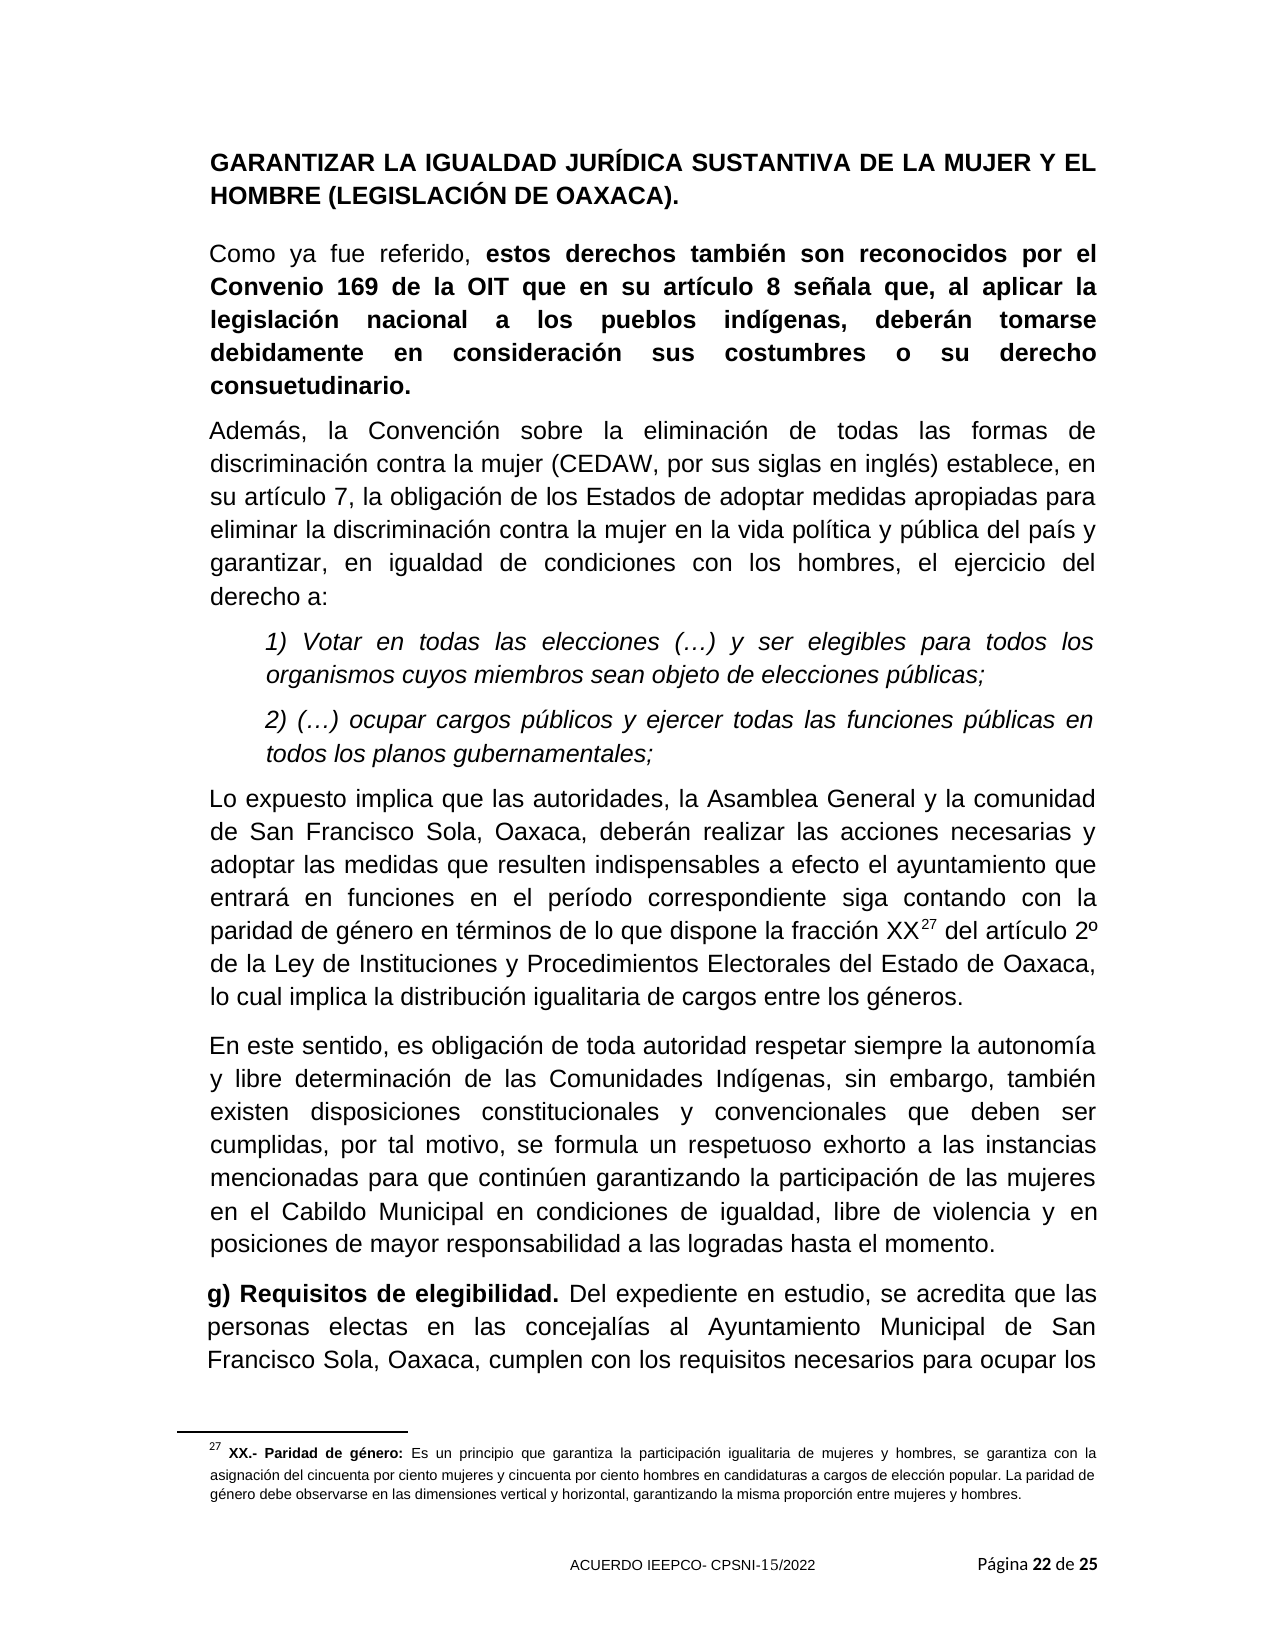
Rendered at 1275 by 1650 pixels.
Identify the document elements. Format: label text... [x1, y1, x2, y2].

text 2) (…) ocupar cargos públicos y ejercer todas las funciones públicas en todos los planos gubernamentales; [265, 706, 1097, 767]
text Además, la Convención sobre la eliminación de todas las formas de discriminación contra la mujer (CEDAW, por sus siglas en inglés) establece, en su artículo 7, la obligación de los Estados de adoptar medidas apropiadas para eliminar la discriminación contra la mujer en la vida política y pública del país y garantizar, en igualdad de condiciones con los hombres, el ejercicio del derecho a: [209, 416, 1097, 610]
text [209, 148, 1098, 209]
text En este sentido, es obligación de toda autoridad respetar siempre la autonomía y libre determinación de las Comunidades Indígenas, sin embargo, también existen disposiciones constitucionales y convencionales que deben ser cumplidas, por tal motivo, se formula un respetuoso exhorto a las instancias mencionadas para que continúen garantizando la participación de las mujeres en el Cabildo Municipal en condiciones de igualdad, libre de violencia y en posiciones de mayor responsabilidad a las logradas hasta el momento. [209, 1031, 1098, 1258]
text 1) Votar en todas las elecciones (…) y ser elegibles para todos los organismos cuyos miembros sean objeto de elecciones públicas; [265, 627, 1097, 689]
text Lo expuesto implica que las autoridades, la Asamblea General y la comunidad de San Francisco Sola, Oaxaca, deberán realizar las acciones necesarias y adoptar las medidas que resulten indispensables a efecto el ayuntamiento que entrará en funciones en el período correspondiente siga contando con la paridad de género en términos de lo que dispone la fracción XX del artículo 2º de la Ley de Instituciones y Procedimientos Electorales del Estado de Oaxaca, lo cual implica la distribución igualitaria de cargos entre los géneros. [209, 784, 1098, 1011]
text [207, 1279, 1098, 1373]
text Como ya fue referido, estos derechos también son reconocidos por el Convenio 169 de la OIT que en su artículo 8 señala que, al aplicar la legislación nacional a los pueblos indígenas, deberán tomarse debidamente en consideración sus costumbres o su derecho consuetudinario. [209, 239, 1098, 399]
